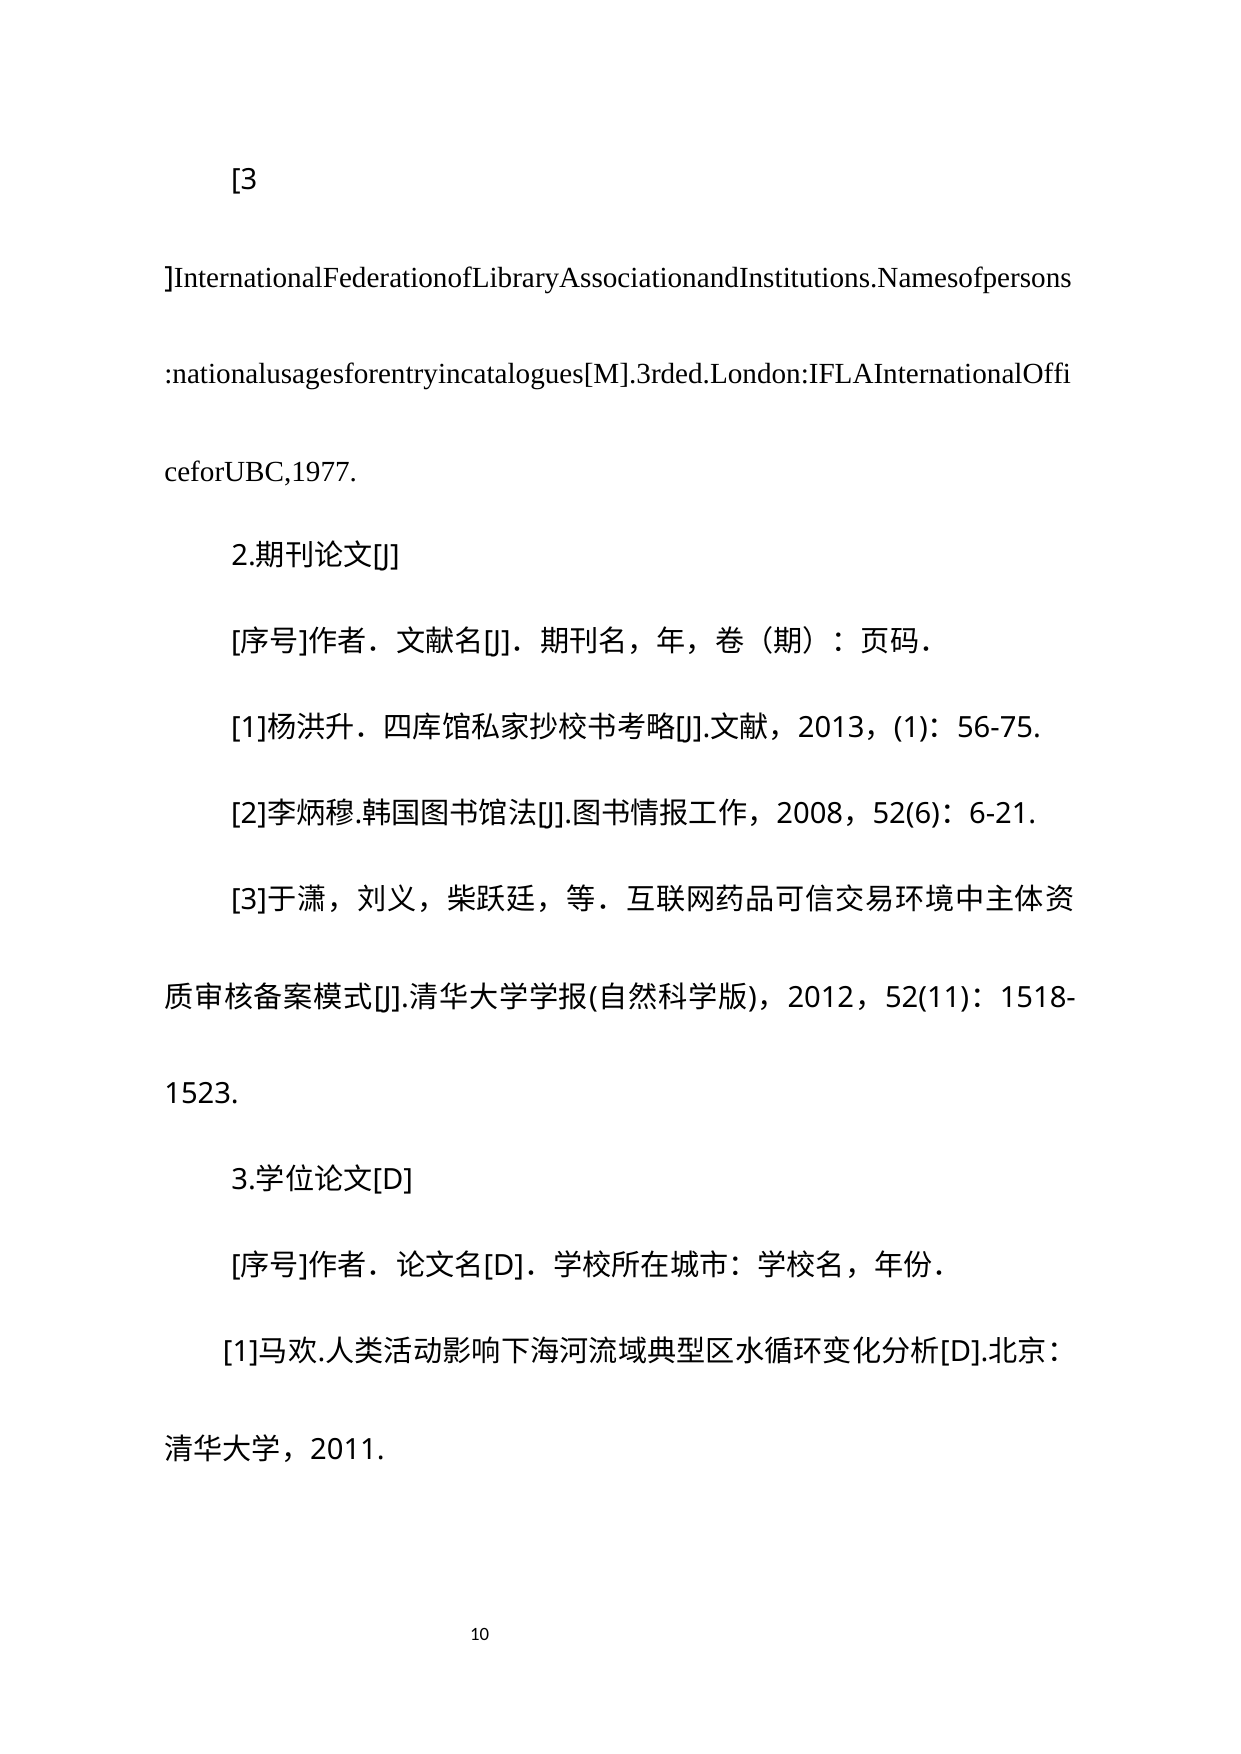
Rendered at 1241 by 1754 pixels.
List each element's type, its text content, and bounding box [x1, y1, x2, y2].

text [序号]作者．文献名[J]．期刊名，年，卷（期）：页码． [164, 606, 1076, 671]
text [1]马欢.人类活动影响下海河流域典型区水循环变化分析[D].北京：清华大学，2011. [164, 1317, 1076, 1479]
text 3.学位论文[D] [164, 1144, 1076, 1209]
text [2]李炳穆.韩国图书馆法[J].图书情报工作，2008，52(6)：6-21. [164, 778, 1076, 843]
text [3]InternationalFederationofLibraryAssociationandInstitutions.Namesofpersons:nationalusagesforentryincatalogues[M].3rded.London:IFLAInternationalOfficeforUBC,1977. [164, 146, 1076, 503]
text 2.期刊论文[J] [164, 520, 1076, 585]
text [序号]作者．论文名[D]．学校所在城市：学校名，年份． [164, 1231, 1076, 1296]
text [1]杨洪升．四库馆私家抄校书考略[J].文献，2013，(1)：56-75. [164, 692, 1076, 757]
text [3]于潇，刘义，柴跃廷，等．互联网药品可信交易环境中主体资质审核备案模式[J].清华大学学报(自然科学版)，2012，52(11)：1518-1523. [164, 864, 1076, 1124]
